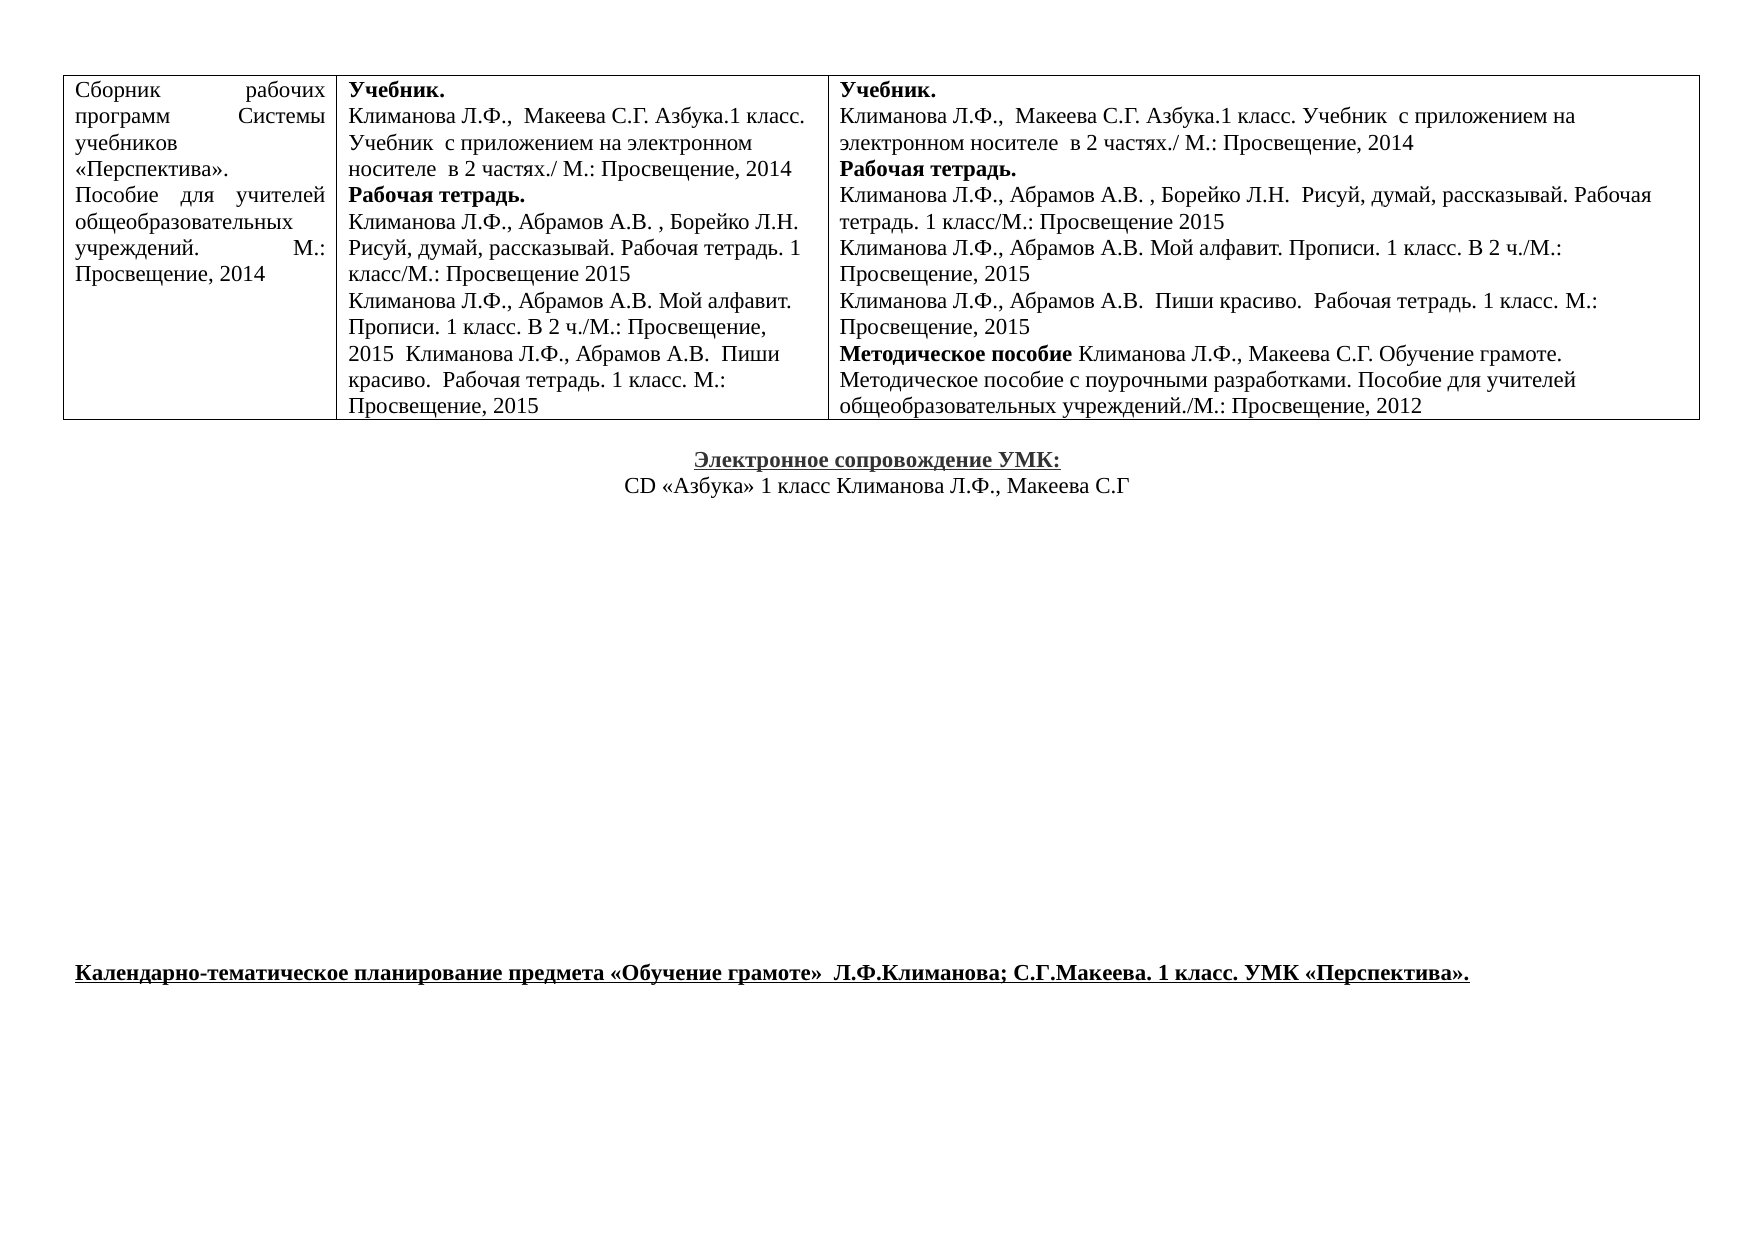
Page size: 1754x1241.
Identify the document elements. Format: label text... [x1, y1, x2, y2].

text Календарно-тематическое планирование предмета «Обучение грамоте» Л.Ф.Климанова; С.Г.Макеева. 1 класс. УМК «Перспектива». [75, 959, 1679, 985]
text Электронное сопровождение УМК: [75, 446, 1679, 472]
text CD «Азбука» 1 класс Климанова Л.Ф., Макеева С.Г [75, 472, 1679, 499]
table_cell Сборник рабочих программ Системы учебников «Перспектива». Пособие для учителей общеобразовательных учреждений. М.: Просвещение, 2014 [64, 76, 336, 419]
table_cell Учебник. Климанова Л.Ф., Макеева С.Г. Азбука.1 класс. Учебник с приложением на электронном носителе в 2 частях./ М.: Просвещение, 2014 Рабочая тетрадь. Климанова Л.Ф., Абрамов А.В. , Борейко Л.Н. Рисуй, думай, рассказывай. Рабочая тетрадь. 1 класс/М.: Просвещение 2015 Климанова Л.Ф., Абрамов А.В. Мой алфавит. Прописи. 1 класс. В 2 ч./М.: Просвещение, 2015 Климанова Л.Ф., Абрамов А.В. Пиши красиво. Рабочая тетрадь. 1 класс. М.: Просвещение, 2015 [337, 76, 828, 419]
table_cell Учебник. Климанова Л.Ф., Макеева С.Г. Азбука.1 класс. Учебник с приложением на электронном носителе в 2 частях./ М.: Просвещение, 2014 Рабочая тетрадь. Климанова Л.Ф., Абрамов А.В. , Борейко Л.Н. Рисуй, думай, рассказывай. Рабочая тетрадь. 1 класс/М.: Просвещение 2015 Климанова Л.Ф., Абрамов А.В. Мой алфавит. Прописи. 1 класс. В 2 ч./М.: Просвещение, 2015 Климанова Л.Ф., Абрамов А.В. Пиши красиво. Рабочая тетрадь. 1 класс. М.: Просвещение, 2015 Методическое пособие Климанова Л.Ф., Макеева С.Г. Обучение грамоте. Методическое пособие с поурочными разработками. Пособие для учителей общеобразовательных учреждений./М.: Просвещение, 2012 [829, 76, 1699, 419]
